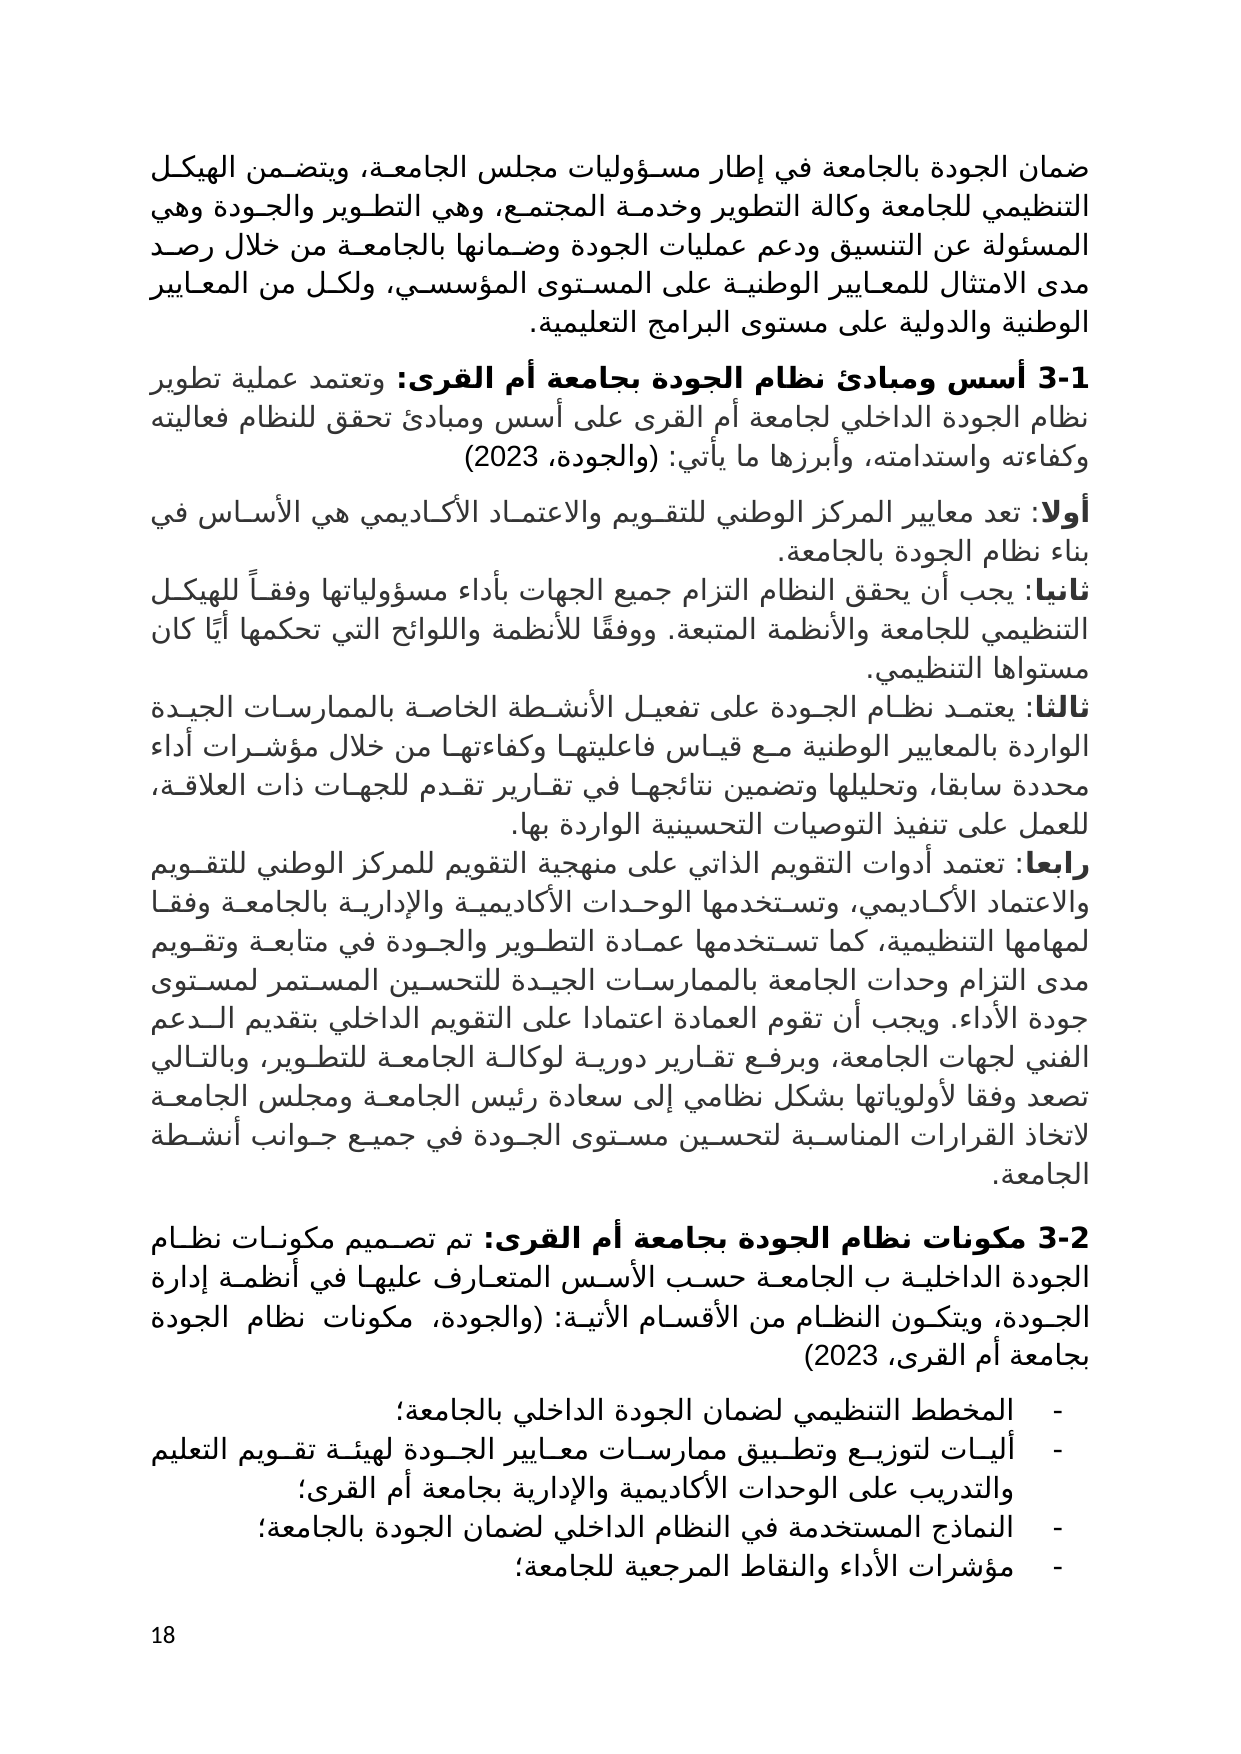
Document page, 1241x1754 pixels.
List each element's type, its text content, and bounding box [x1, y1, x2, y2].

list النماذج المستخدمة في النظام الداخلي لضمان الجودة بالجامعة؛ [150, 1510, 1053, 1544]
text أولا: تعد معايير المركز الوطني للتقويم والاعتماد الأكاديمي هي الأساس في بناء نظام الجودة بالجامعة. [150, 495, 1090, 568]
list المخطط التنظيمي لضمان الجودة الداخلي بالجامعة؛ [150, 1393, 1053, 1427]
text 3-2 مكونات نظام الجودة بجامعة أم القرى: تم تصميم مكونات نظام الجودة الداخلية ب الجامعة حسب الأسس المتعارف عليها في أنظمة إدارة الجودة، ويتكون النظام من الأقسام الأتية: [150, 1222, 1090, 1372]
text 3-1 أسس ومبادئ نظام الجودة بجامعة أم القرى: وتعتمد عملية تطوير نظام الجودة الداخلي لجامعة أم القرى على أسس ومبادئ تحقق للنظام فعاليته وكفاءته واستدامته، وأبرزها ما يأتي: [150, 361, 1090, 474]
text ثانيا: يجب أن يحقق النظام التزام جميع الجهات بأداء مسؤولياتها وفقاً للهيكل التنظيمي للجامعة والأنظمة المتبعة. ووفقًا للأنظمة واللوائح التي تحكمها أيًا كان مستواها التنظيمي. [150, 573, 1090, 685]
list أليات لتوزيع وتطبيق ممارسات معايير الجودة لهيئة تقويم التعليم والتدريب على الوحدات الأكاديمية والإدارية بجامعة أم القرى؛ [150, 1432, 1053, 1505]
text رابعا: تعتمد أدوات التقويم الذاتي على منهجية التقويم للمركز الوطني للتقويم والاعتماد الأكاديمي، وتستخدمها الوحدات الأكاديمية والإدارية بالجامعة وفقا لمهامها التنظيمية، كما تستخدمها عمادة التطوير والجودة في متابعة وتقويم مدى التزام وحدات الجامعة بالممارسات الجيدة للتحسين المستمر لمستوى جودة الأداء. ويجب أن تقوم العمادة اعتمادا على التقويم الداخلي بتقديم الدعم الفني لجهات الجامعة، وبرفع تقارير دورية لوكالة الجامعة للتطوير، وبالتالي تصعد وفقا لأولوياتها بشكل نظامي إلى سعادة رئيس الجامعة ومجلس الجامعة لاتخاذ القرارات المناسبة لتحسين مستوى الجودة في جميع جوانب أنشطة الجامعة. [150, 846, 1090, 1192]
text ثالثا: يعتمد نظام الجودة على تفعيل الأنشطة الخاصة بالممارسات الجيدة الواردة بالمعايير الوطنية مع قياس فاعليتها وكفاءتها من خلال مؤشرات أداء محددة سابقا، وتحليلها وتضمين نتائجها في تقارير تقدم للجهات ذات العلاقة، للعمل على تنفيذ التوصيات التحسينية الواردة بها. [150, 690, 1090, 841]
list مؤشرات الأداء والنقاط المرجعية للجامعة؛ [150, 1549, 1053, 1583]
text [150, 150, 1090, 340]
